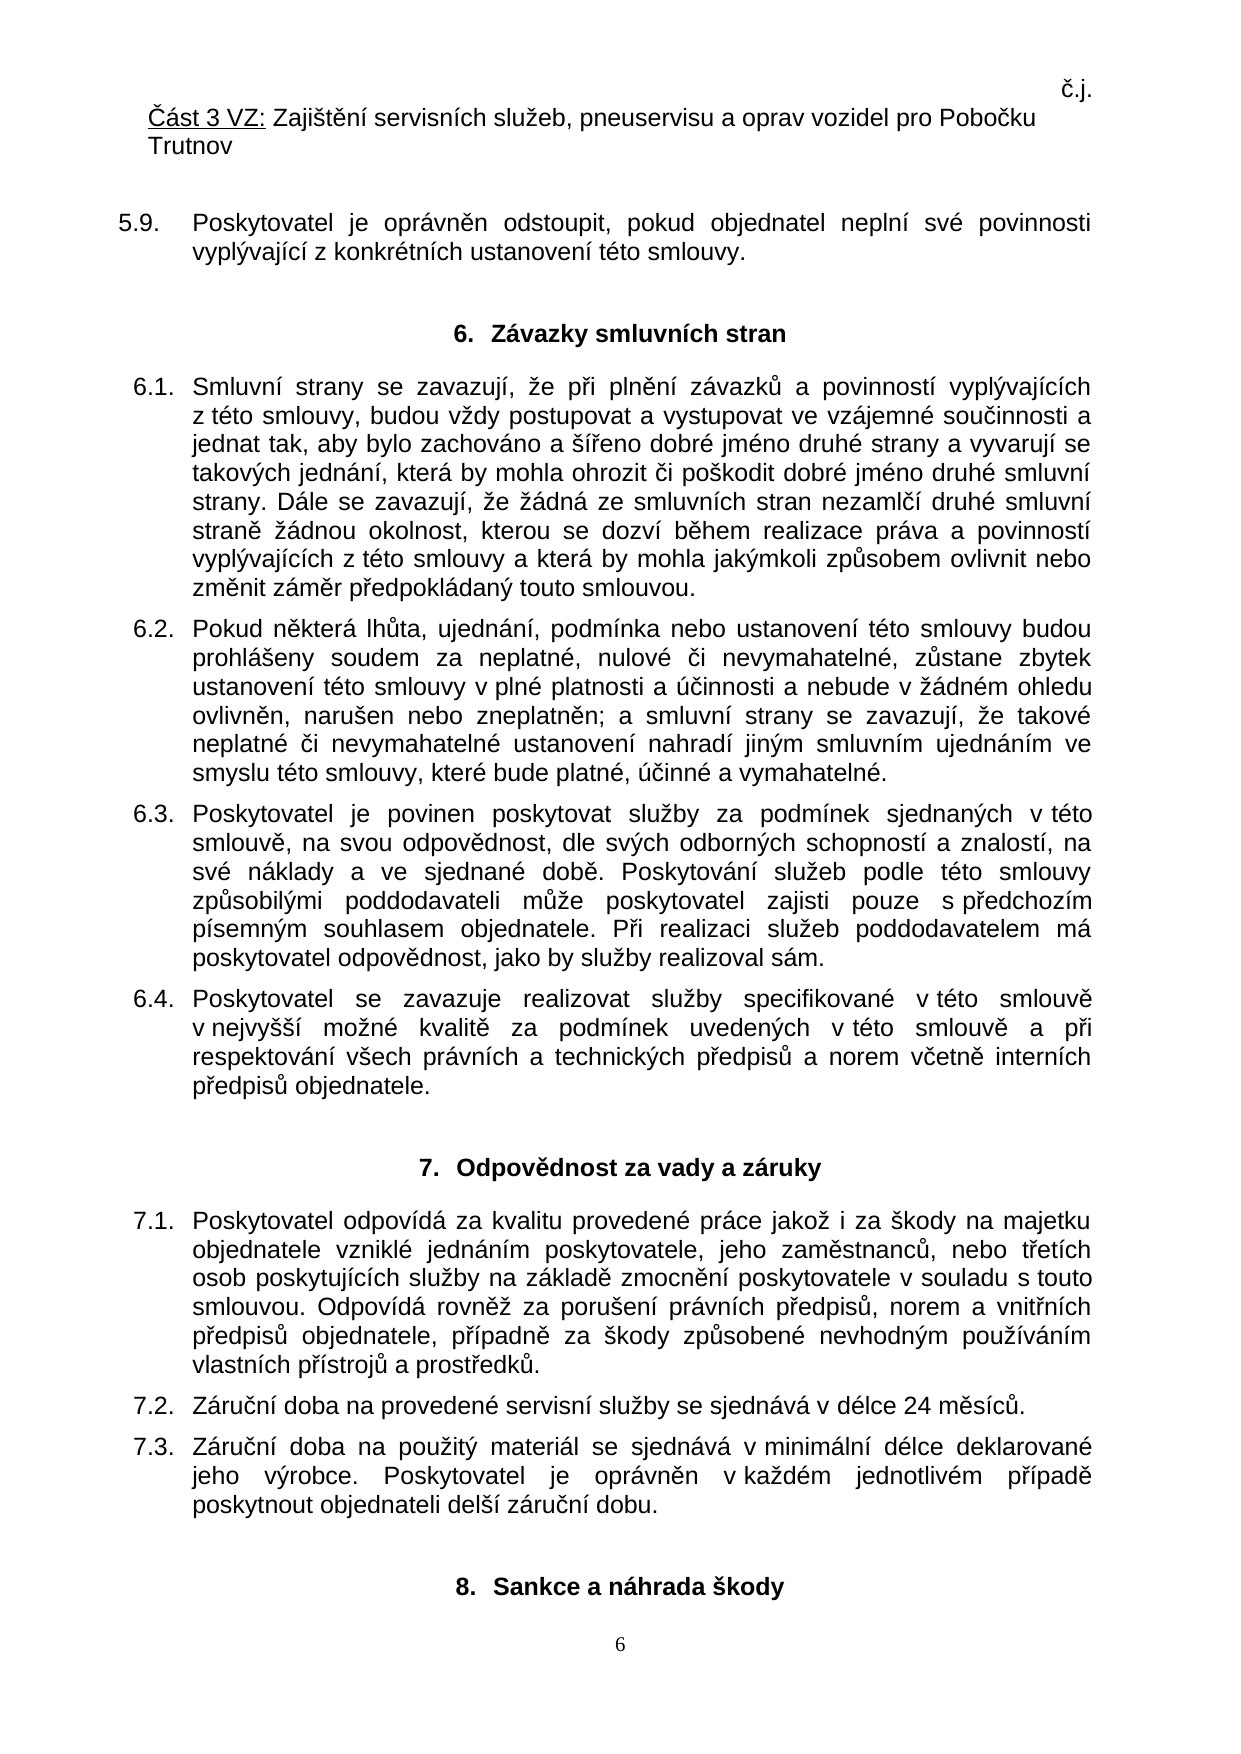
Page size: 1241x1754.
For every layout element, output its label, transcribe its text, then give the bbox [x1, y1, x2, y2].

list Poskytovatel je povinen poskytovat služby za podmínek sjednaných v této smlouvě, na svou odpovědnost, dle svých odborných schopností a znalostí, na své náklady a ve sjednané době. Poskytování služeb podle této smlouvy způsobilými poddodavateli může poskytovatel zajisti pouze s předchozím písemným souhlasem objednatele. Při realizaci služeb poddodavatelem má poskytovatel odpovědnost, jako by služby realizoval sám. [133, 799, 1093, 972]
list Závazky smluvních stran [148, 319, 1093, 348]
list Záruční doba na použitý materiál se sjednává v minimální délce deklarované jeho výrobce. Poskytovatel je oprávněn v každém jednotlivém případě poskytnout objednateli delší záruční dobu. [133, 1432, 1093, 1518]
list Poskytovatel odpovídá za kvalitu provedené práce jakož i za škody na majetku objednatele vzniklé jednáním poskytovatele, jeho zaměstnanců, nebo třetích osob poskytujících služby na základě zmocnění poskytovatele v souladu s touto smlouvou. Odpovídá rovněž za porušení právních předpisů, norem a vnitřních předpisů objednatele, případně za škody způsobené nevhodným používáním vlastních přístrojů a prostředků. [133, 1206, 1093, 1378]
list Pokud některá lhůta, ujednání, podmínka nebo ustanovení této smlouvy budou prohlášeny soudem za neplatné, nulové či nevymahatelné, zůstane zbytek ustanovení této smlouvy v plné platnosti a účinnosti a nebude v žádném ohledu ovlivněn, narušen nebo zneplatněn; a smluvní strany se zavazují, že takové neplatné či nevymahatelné ustanovení nahradí jiným smluvním ujednáním ve smyslu této smlouvy, které bude platné, účinné a vymahatelné. [133, 614, 1093, 787]
list Sankce a náhrada škody [148, 1572, 1093, 1601]
list Smluvní strany se zavazují, že při plnění závazků a povinností vyplývajících z této smlouvy, budou vždy postupovat a vystupovat ve vzájemné součinnosti a jednat tak, aby bylo zachováno a šířeno dobré jméno druhé strany a vyvarují se takových jednání, která by mohla ohrozit či poškodit dobré jméno druhé smluvní strany. Dále se zavazují, že žádná ze smluvních stran nezamlčí druhé smluvní straně žádnou okolnost, kterou se dozví během realizace práva a povinností vyplývajících z této smlouvy a která by mohla jakýmkoli způsobem ovlivnit nebo změnit záměr předpokládaný touto smlouvou. [133, 372, 1093, 602]
list Záruční doba na provedené servisní služby se sjednává v délce 24 měsíců. [133, 1391, 1093, 1419]
list Poskytovatel se zavazuje realizovat služby specifikované v této smlouvě v nejvyšší možné kvalitě za podmínek uvedených v této smlouvě a při respektování všech právních a technických předpisů a norem včetně interních předpisů objednatele. [133, 984, 1093, 1099]
list Odpovědnost za vady a záruky [148, 1153, 1093, 1182]
list Poskytovatel je oprávněn odstoupit, pokud objednatel neplní své povinnosti vyplývající z konkrétních ustanovení této smlouvy. [118, 208, 1093, 265]
